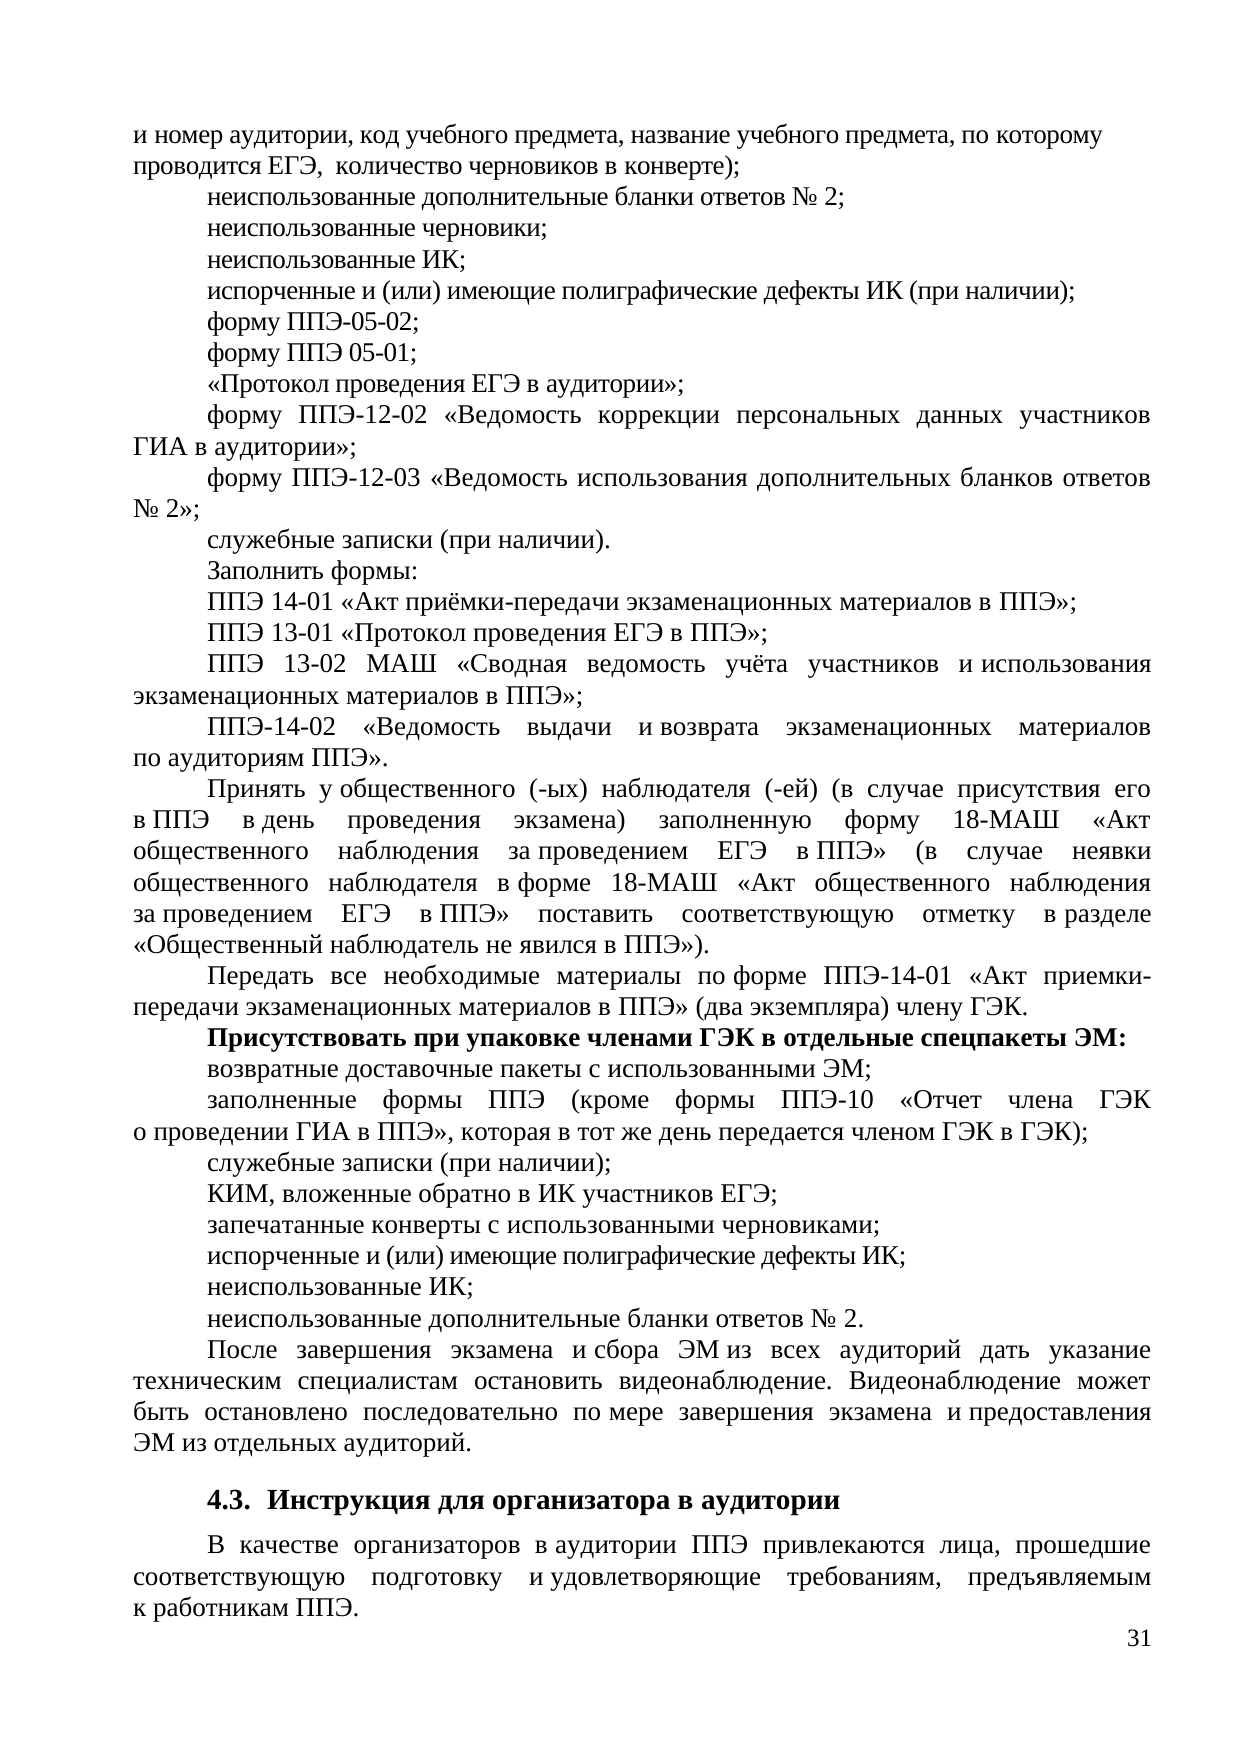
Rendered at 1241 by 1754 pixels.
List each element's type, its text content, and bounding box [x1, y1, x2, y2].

text неиспользованные черновики; [133, 212, 1152, 243]
text возвратные доставочные пакеты с использованными ЭМ; [133, 1052, 1152, 1084]
text ППЭ 13-01 «Протокол проведения ЕГЭ в ППЭ»; [133, 616, 1152, 648]
text неиспользованные ИК; [133, 1271, 1152, 1302]
text испорченные и (или) имеющие полиграфические дефекты ИК (при наличии); [133, 274, 1152, 305]
text Присутствовать при упаковке членами ГЭК в отдельные спецпакеты ЭМ: [133, 1021, 1152, 1052]
text КИМ, вложенные обратно в ИК участников ЕГЭ; [133, 1177, 1152, 1208]
text «Протокол проведения ЕГЭ в аудитории»; [133, 367, 1152, 398]
text служебные записки (при наличии); [133, 1146, 1152, 1177]
text В качестве организаторов в аудитории ППЭ привлекаются лица, прошедшие соответствующую подготовку и удовлетворяющие требованиям, предъявляемым к работникам ППЭ. [133, 1528, 1152, 1622]
text неиспользованные ИК; [133, 243, 1152, 274]
text Передать все необходимые материалы по форме ППЭ-14-01 «Акт приемки-передачи экзаменационных материалов в ППЭ» (два экземпляра) члену ГЭК. [133, 959, 1152, 1021]
text форму ППЭ 05-01; [133, 336, 1152, 367]
text запечатанные конверты с использованными черновиками; [133, 1208, 1152, 1239]
text ППЭ 14-01 «Акт приёмки-передачи экзаменационных материалов в ППЭ»; [133, 585, 1152, 616]
text испорченные и (или) имеющие полиграфические дефекты ИК; [133, 1239, 1152, 1271]
text форму ППЭ-12-03 «Ведомость использования дополнительных бланков ответов № 2»; [133, 461, 1152, 523]
subtitle Инструкция для организатора в аудитории [207, 1482, 1152, 1516]
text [133, 118, 1152, 180]
text заполненные формы ППЭ (кроме формы ППЭ-10 «Отчет члена ГЭК о проведении ГИА в ППЭ», которая в тот же день передается членом ГЭК в ГЭК); [133, 1084, 1152, 1146]
text неиспользованные дополнительные бланки ответов № 2; [133, 180, 1152, 212]
text ППЭ-14-02 «Ведомость выдачи и возврата экзаменационных материалов по аудиториям ППЭ». [133, 710, 1152, 772]
text После завершения экзамена и сбора ЭМ из всех аудиторий дать указание техническим специалистам остановить видеонаблюдение. Видеонаблюдение может быть остановлено последовательно по мере завершения экзамена и предоставления ЭМ из отдельных аудиторий. [133, 1333, 1152, 1457]
text Заполнить формы: [133, 554, 1152, 585]
text форму ППЭ-05-02; [133, 305, 1152, 336]
text ППЭ 13-02 МАШ «Сводная ведомость учёта участников и использования экзаменационных материалов в ППЭ»; [133, 648, 1152, 710]
text Принять у общественного (-ых) наблюдателя (-ей) (в случае присутствия его в ППЭ в день проведения экзамена) заполненную форму 18-МАШ «Акт общественного наблюдения за проведением ЕГЭ в ППЭ» (в случае неявки общественного наблюдателя в форме 18-МАШ «Акт общественного наблюдения за проведением ЕГЭ в ППЭ» поставить соответствующую отметку в разделе «Общественный наблюдатель не явился в ППЭ»). [133, 772, 1152, 959]
text форму ППЭ-12-02 «Ведомость коррекции персональных данных участников ГИА в аудитории»; [133, 398, 1152, 461]
text служебные записки (при наличии). [133, 523, 1152, 554]
text неиспользованные дополнительные бланки ответов № 2. [133, 1302, 1152, 1333]
